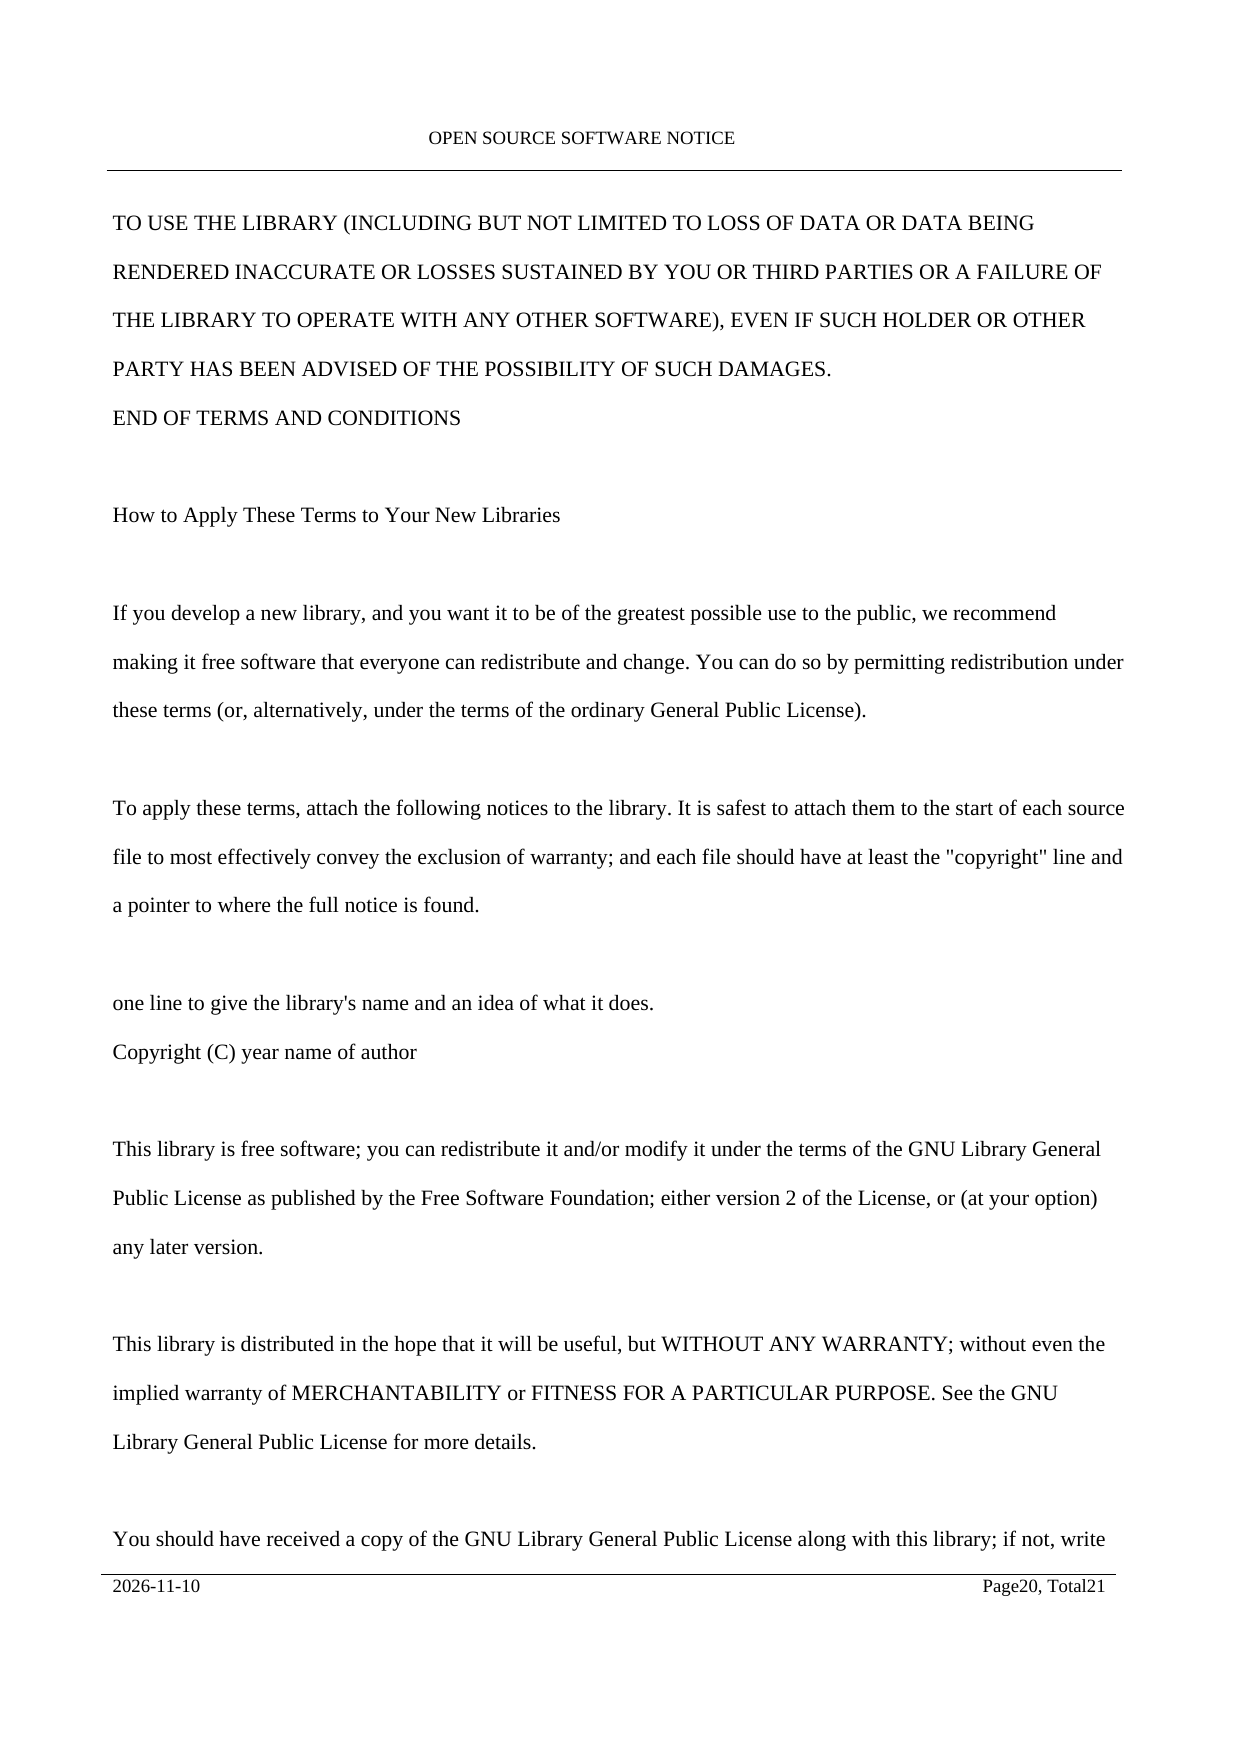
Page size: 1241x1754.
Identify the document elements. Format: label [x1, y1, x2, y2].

text [112, 206, 1128, 1555]
